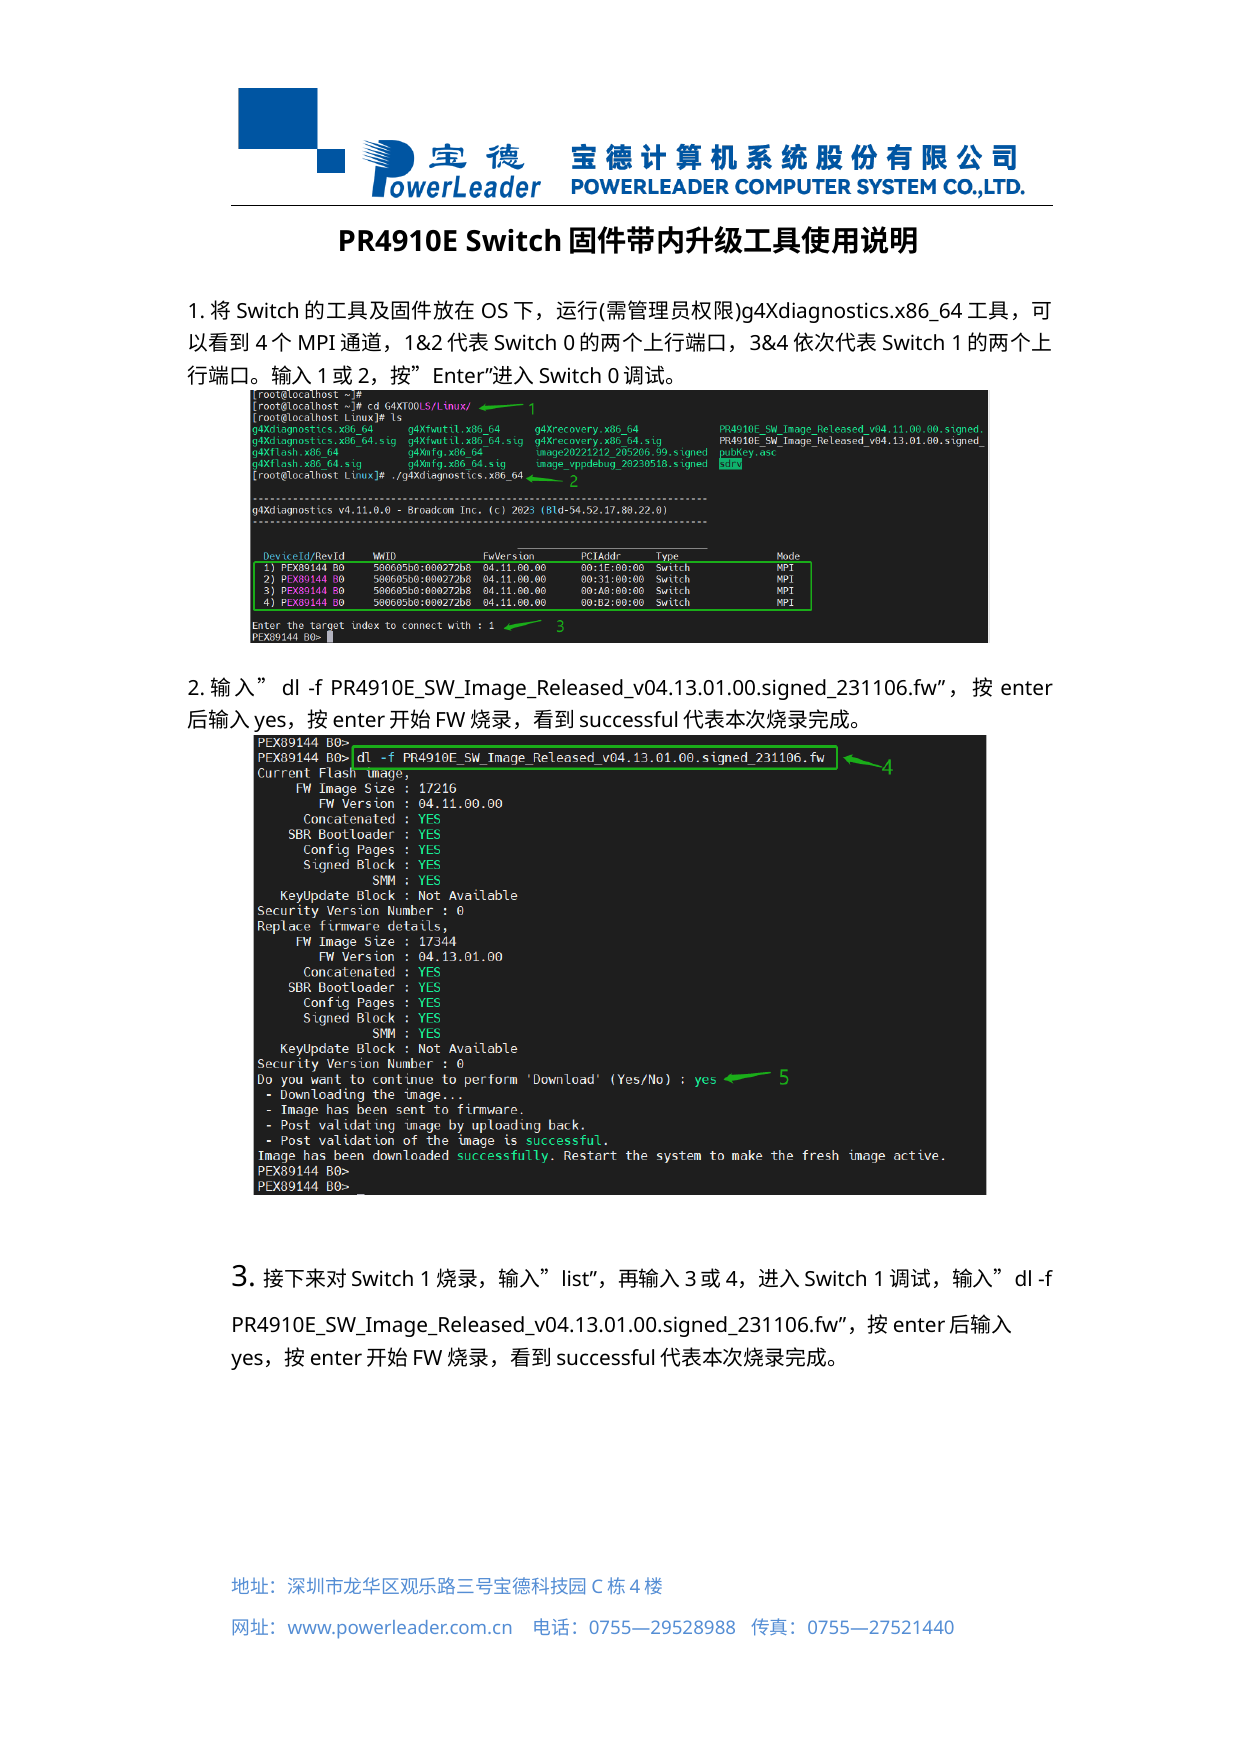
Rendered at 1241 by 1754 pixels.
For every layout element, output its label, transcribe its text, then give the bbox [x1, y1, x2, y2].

picture [250, 390, 990, 643]
picture [231, 88, 1068, 203]
list 接下来对Switch 1烧录，输入”list”，再输入3或4，进入Switch 1调试，输入”dl -f PR4910E_SW_Image_Released_v04.13.01.00.signed_231106.fw”，按enter后输入yes，按enter开始FW 烧录，看到successful代表本次烧录完成。 [231, 1242, 1053, 1372]
list 输入”dl -f PR4910E_SW_Image_Released_v04.13.01.00.signed_231106.fw”，按enter后输入yes，按enter开始FW 烧录，看到successful代表本次烧录完成。 [187, 670, 1053, 735]
list 将Switch的工具及固件放在OS下，运行(需管理员权限)g4Xdiagnostics.x86_64工具，可以看到4个MPI通道，1&2代表Switch 0的两个上行端口，3&4依次代表Switch 1的两个上行端口。输入1或2，按”Enter”进入Switch 0调试。 [187, 293, 1053, 390]
text PR4910E Switch固件带内升级工具使用说明 [203, 207, 1053, 272]
picture [253, 735, 987, 1195]
